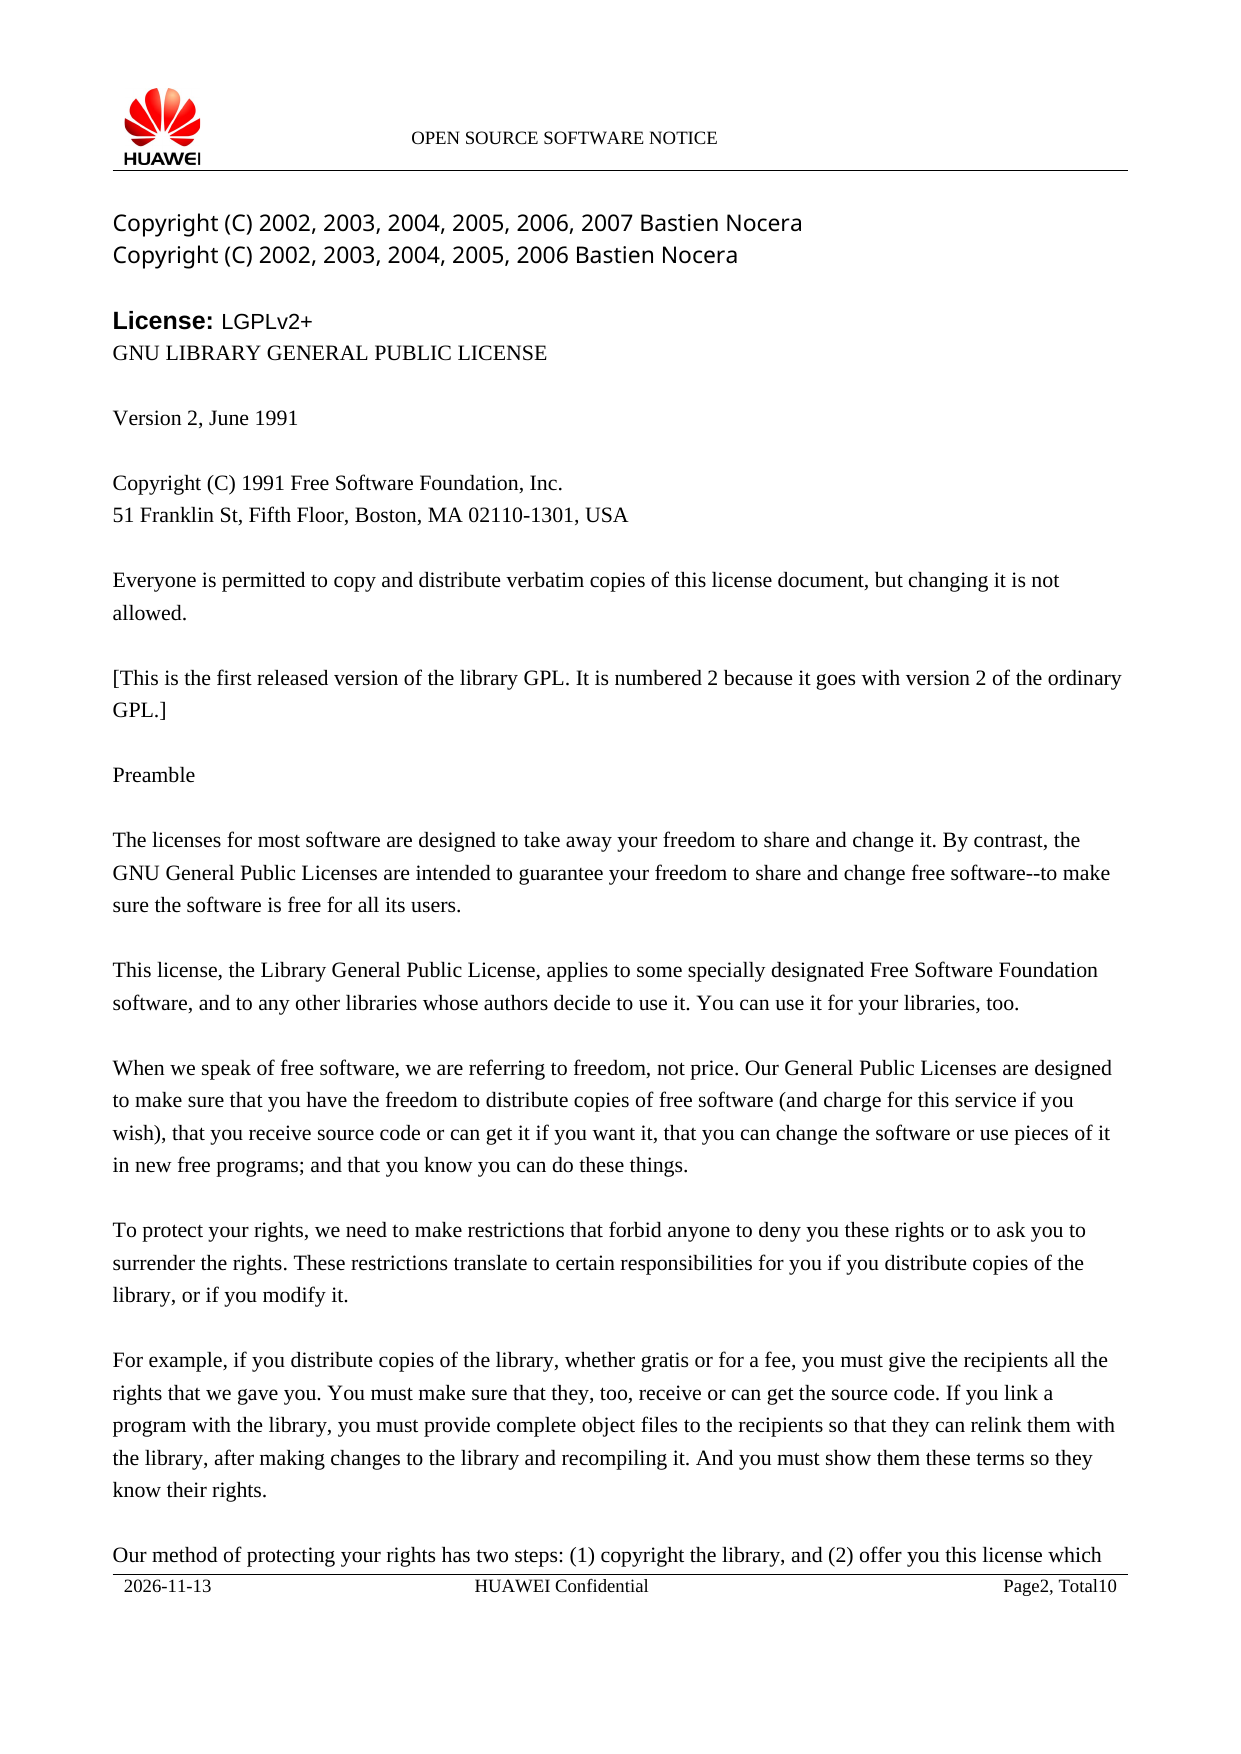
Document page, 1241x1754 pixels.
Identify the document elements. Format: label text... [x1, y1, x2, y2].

picture [124, 88, 201, 165]
text License: LGPLv2+ [112, 304, 1128, 336]
